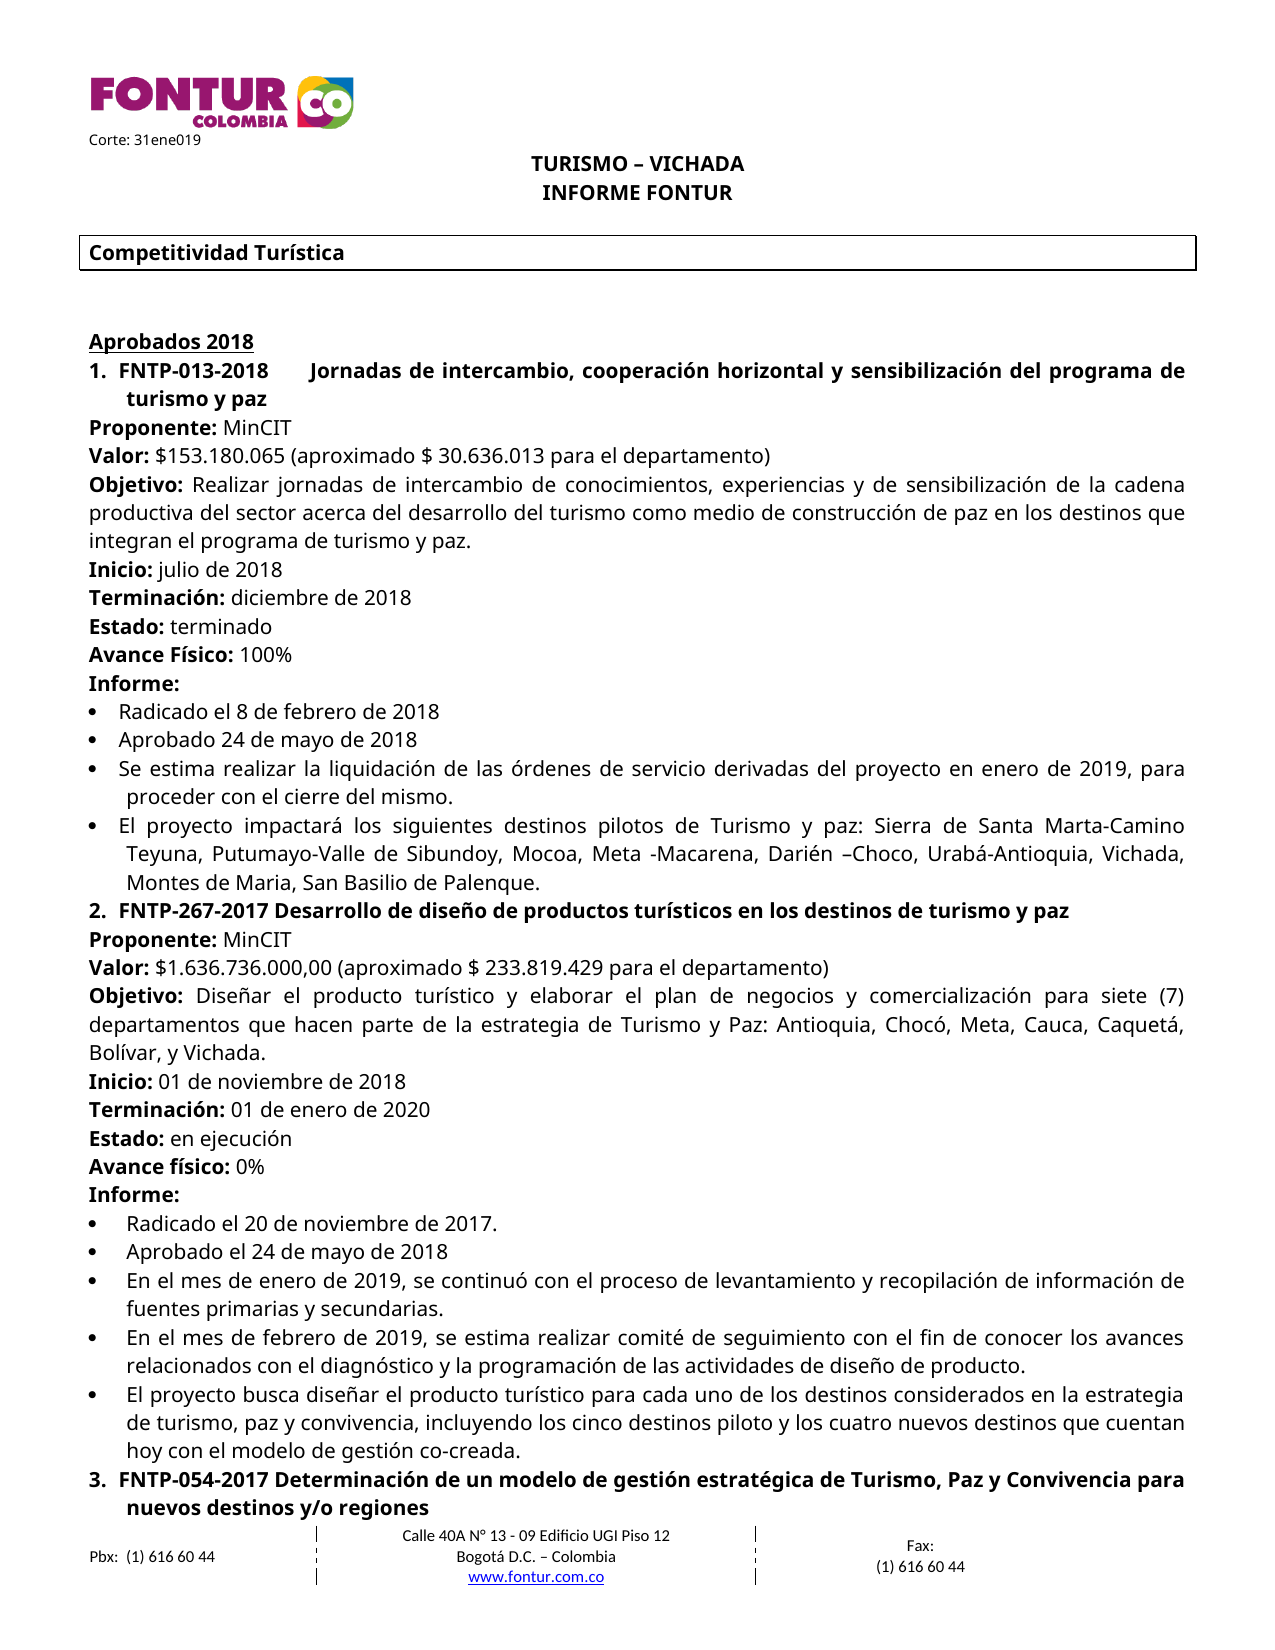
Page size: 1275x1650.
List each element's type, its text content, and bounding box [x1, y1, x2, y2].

picture [88, 73, 355, 130]
list Aprobado el 24 de mayo de 2018 [89, 1237, 1186, 1266]
list FNTP-013-2018 Jornadas de intercambio, cooperación horizontal y sensibilización del programa de turismo y paz [89, 356, 1186, 413]
text Estado: en ejecución [89, 1124, 1186, 1152]
list El proyecto busca diseñar el producto turístico para cada uno de los destinos considerados en la estrategia de turismo, paz y convivencia, incluyendo los cinco destinos piloto y los cuatro nuevos destinos que cuentan hoy con el modelo de gestión co-creada. [89, 1380, 1186, 1465]
text Informe: [89, 669, 1186, 697]
text Inicio: 01 de noviembre de 2018 [89, 1067, 1186, 1095]
text Proponente: MinCIT [89, 413, 1186, 441]
text Inicio: julio de 2018 [89, 555, 1186, 583]
list Se estima realizar la liquidación de las órdenes de servicio derivadas del proyecto en enero de 2019, para proceder con el cierre del mismo. [89, 754, 1186, 811]
text Proponente: MinCIT [89, 925, 1186, 953]
text Terminación: 01 de enero de 2020 [89, 1095, 1186, 1124]
text INFORME FONTUR [89, 178, 1186, 206]
text Objetivo: Diseñar el producto turístico y elaborar el plan de negocios y comercialización para siete (7) departamentos que hacen parte de la estrategia de Turismo y Paz: Antioquia, Chocó, Meta, Cauca, Caquetá, Bolívar, y Vichada. [89, 982, 1186, 1067]
text Informe: [89, 1181, 1186, 1209]
text Objetivo: Realizar jornadas de intercambio de conocimientos, experiencias y de sensibilización de la cadena productiva del sector acerca del desarrollo del turismo como medio de construcción de paz en los destinos que integran el programa de turismo y paz. [89, 470, 1186, 555]
text Valor: $1.636.736.000,00 (aproximado $ 233.819.429 para el departamento) [89, 953, 1186, 982]
list FNTP-267-2017 Desarrollo de diseño de productos turísticos en los destinos de turismo y paz [89, 896, 1186, 925]
text TURISMO – VICHADA [89, 149, 1186, 178]
text Valor: $153.180.065 (aproximado $ 30.636.013 para el departamento) [89, 441, 1186, 470]
text Estado: terminado [89, 612, 1186, 640]
list En el mes de febrero de 2019, se estima realizar comité de seguimiento con el fin de conocer los avances relacionados con el diagnóstico y la programación de las actividades de diseño de producto. [89, 1323, 1186, 1380]
text Avance físico: 0% [89, 1152, 1186, 1181]
list El proyecto impactará los siguientes destinos pilotos de Turismo y paz: Sierra de Santa Marta-Camino Teyuna, Putumayo-Valle de Sibundoy, Mocoa, Meta -Macarena, Darién –Choco, Urabá-Antioquia, Vichada, Montes de Maria, San Basilio de Palenque. [89, 811, 1186, 896]
text Terminación: diciembre de 2018 [89, 583, 1186, 612]
text Avance Físico: 100% [89, 640, 1186, 669]
text Competitividad Turística [80, 236, 1195, 269]
list En el mes de enero de 2019, se continuó con el proceso de levantamiento y recopilación de información de fuentes primarias y secundarias. [89, 1266, 1186, 1323]
list Aprobado 24 de mayo de 2018 [89, 726, 1186, 754]
list FNTP-054-2017 Determinación de un modelo de gestión estratégica de Turismo, Paz y Convivencia para nuevos destinos y/o regiones [89, 1465, 1186, 1522]
list Radicado el 8 de febrero de 2018 [89, 697, 1186, 726]
list Radicado el 20 de noviembre de 2017. [89, 1209, 1186, 1237]
text Aprobados 2018 [89, 327, 1186, 356]
